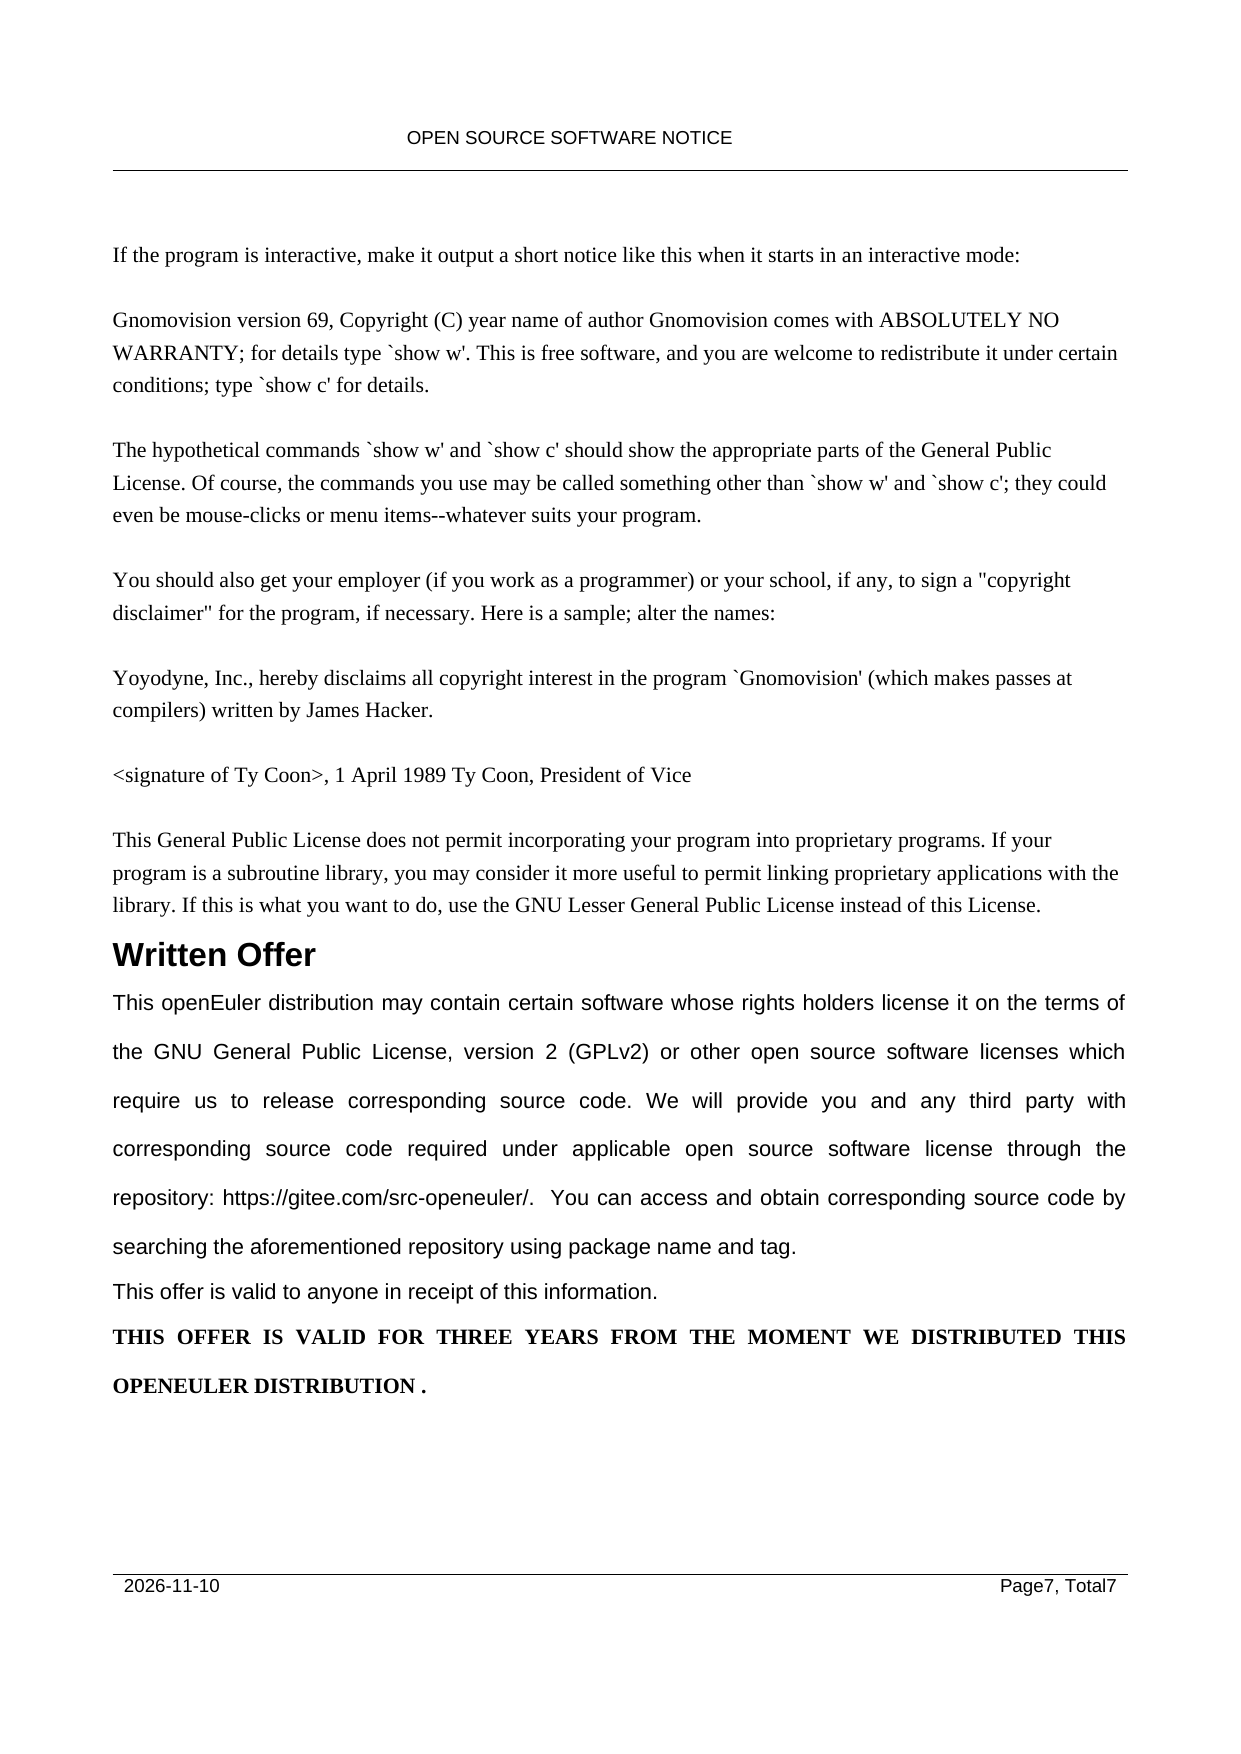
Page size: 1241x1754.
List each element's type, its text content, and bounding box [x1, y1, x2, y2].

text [112, 206, 1128, 921]
text THIS OFFER IS VALID FOR THREE YEARS FROM THE MOMENT WE DISTRIBUTED THIS OPENEULER DISTRIBUTION . [112, 1320, 1128, 1402]
text This openEuler distribution may contain certain software whose rights holders license it on the terms of the GNU General Public License, version 2 (GPLv2) or other open source software licenses which require us to release corresponding source code. We will provide you and any third party with corresponding source code required under applicable open source software license through the repository: https://gitee.com/src-openeuler/. You can access and obtain corresponding source code by searching the aforementioned repository using package name and tag. [112, 986, 1128, 1263]
text Written Offer [112, 921, 1128, 986]
text This offer is valid to anyone in receipt of this information. [112, 1275, 1128, 1308]
